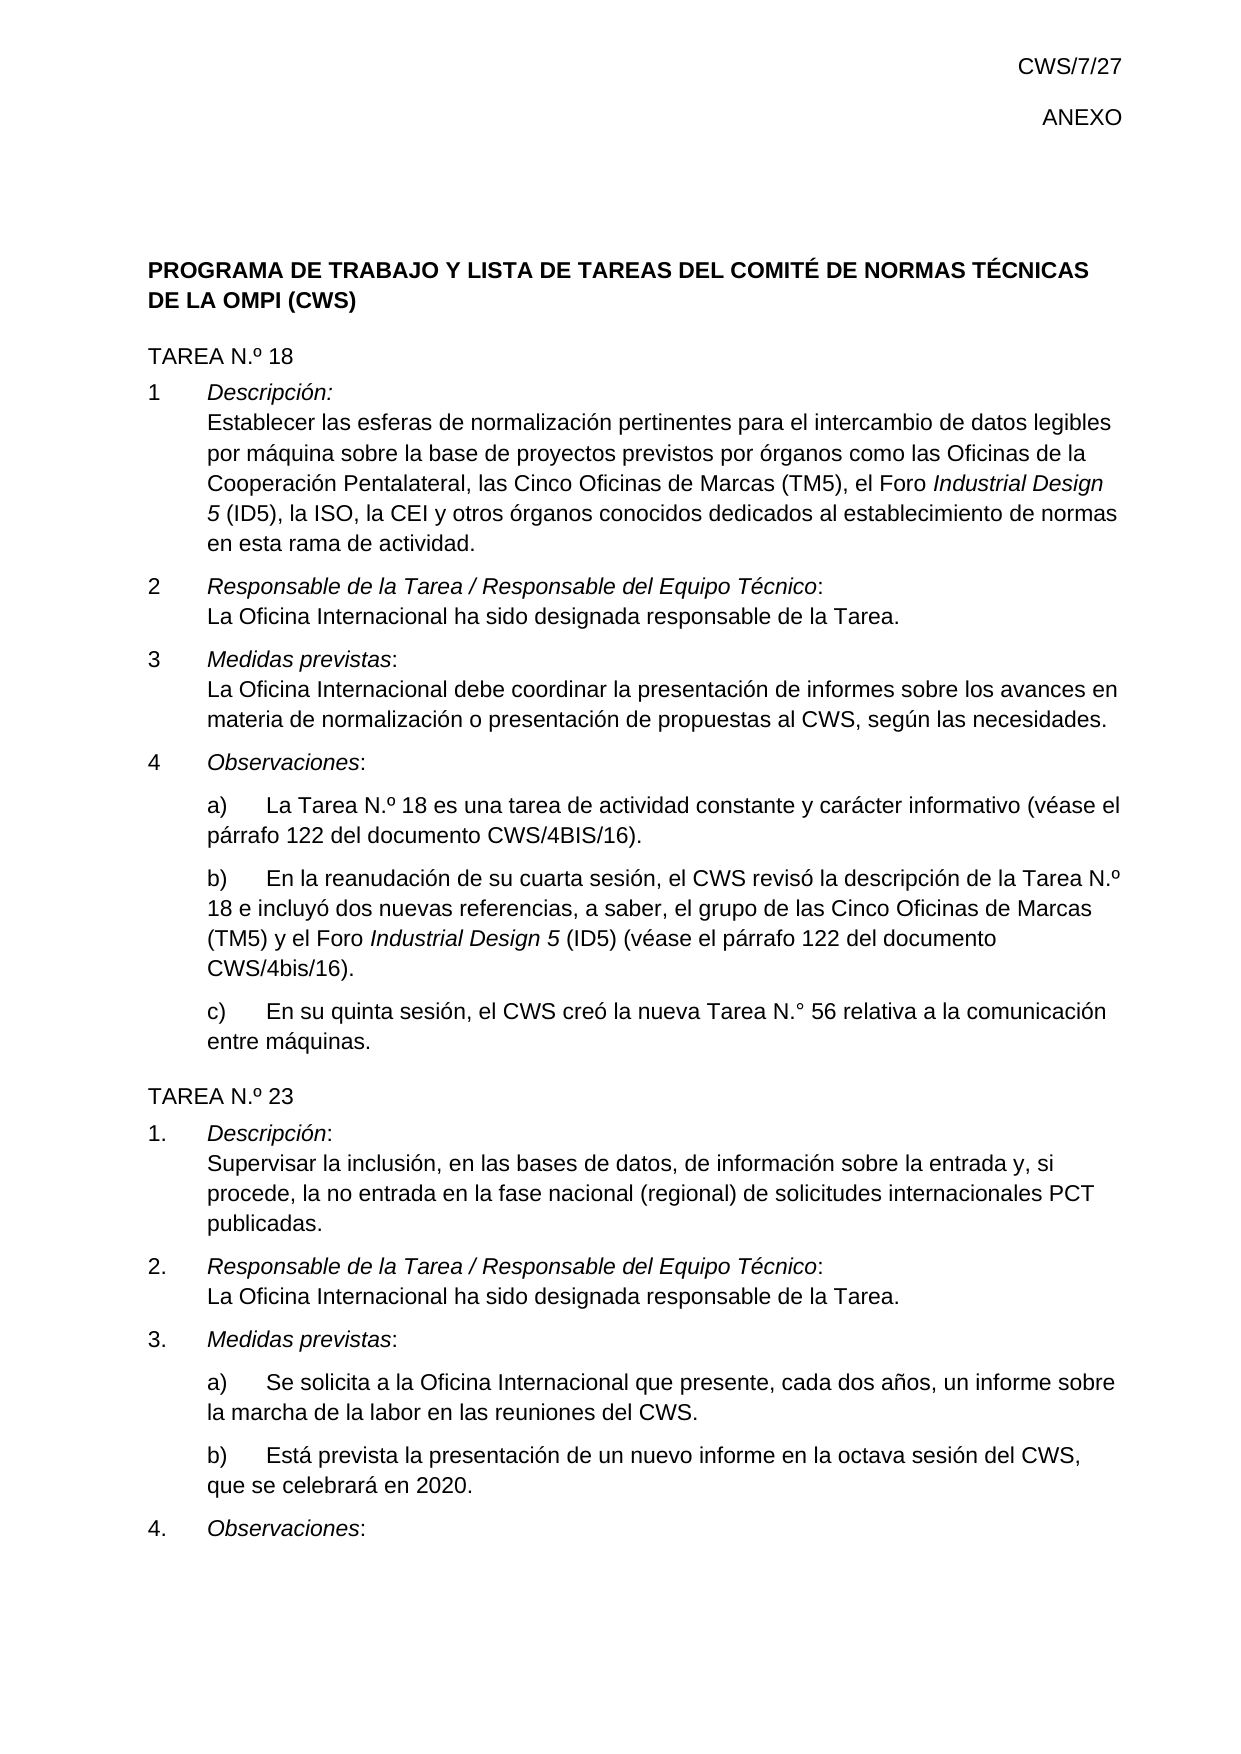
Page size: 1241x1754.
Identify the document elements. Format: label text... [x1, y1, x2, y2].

list Está prevista la presentación de un nuevo informe en la octava sesión del CWS, que se celebrará en 2020. [207, 1442, 1122, 1498]
text 1. Descripción: Supervisar la inclusión, en las bases de datos, de información sobre la entrada y, si procede, la no entrada en la fase nacional (regional) de solicitudes internacionales PCT publicadas. [148, 1120, 1122, 1237]
text Descripción: Establecer las esferas de normalización pertinentes para el intercambio de datos legibles por máquina sobre la base de proyectos previstos por órganos como las Oficinas de la Cooperación Pentalateral, las Cinco Oficinas de Marcas (TM5), el Foro Industrial Design 5 (ID5), la ISO, la CEI y otros órganos conocidos dedicados al establecimiento de normas en esta rama de actividad. [148, 379, 1122, 557]
list En su quinta sesión, el CWS creó la nueva Tarea N.° 56 relativa a la comunicación entre máquinas. [207, 998, 1122, 1054]
subtitle TAREA N.º 23 [148, 1083, 1122, 1110]
text Responsable de la Tarea / Responsable del Equipo Técnico: La Oficina Internacional ha sido designada responsable de la Tarea. [148, 573, 1122, 629]
text 2. Responsable de la Tarea / Responsable del Equipo Técnico: La Oficina Internacional ha sido designada responsable de la Tarea. [148, 1253, 1122, 1310]
subtitle TAREA N.º 18 [148, 343, 1122, 369]
text 3. Medidas previstas: [148, 1326, 1122, 1352]
list Se solicita a la Oficina Internacional que presente, cada dos años, un informe sobre la marcha de la labor en las reuniones del CWS. [207, 1369, 1122, 1425]
text 4. Observaciones: [148, 1514, 1122, 1541]
list En la reanudación de su cuarta sesión, el CWS revisó la descripción de la Tarea N.º 18 e incluyó dos nuevas referencias, a saber, el grupo de las Cinco Oficinas de Marcas (TM5) y el Foro Industrial Design 5 (ID5) (véase el párrafo 122 del documento CWS/4bis/16). [207, 864, 1122, 982]
text PROGRAMA DE TRABAJO Y LISTA DE TAREAS DEL COMITÉ DE NORMAS TÉCNICAS DE LA OMPI (CWS) [148, 257, 1122, 314]
list La Tarea N.º 18 es una tarea de actividad constante y carácter informativo (véase el párrafo 122 del documento CWS/4BIS/16). [207, 792, 1122, 848]
text Medidas previstas: La Oficina Internacional debe coordinar la presentación de informes sobre los avances en materia de normalización o presentación de propuestas al CWS, según las necesidades. [148, 646, 1122, 733]
text Observaciones: [148, 749, 1122, 775]
